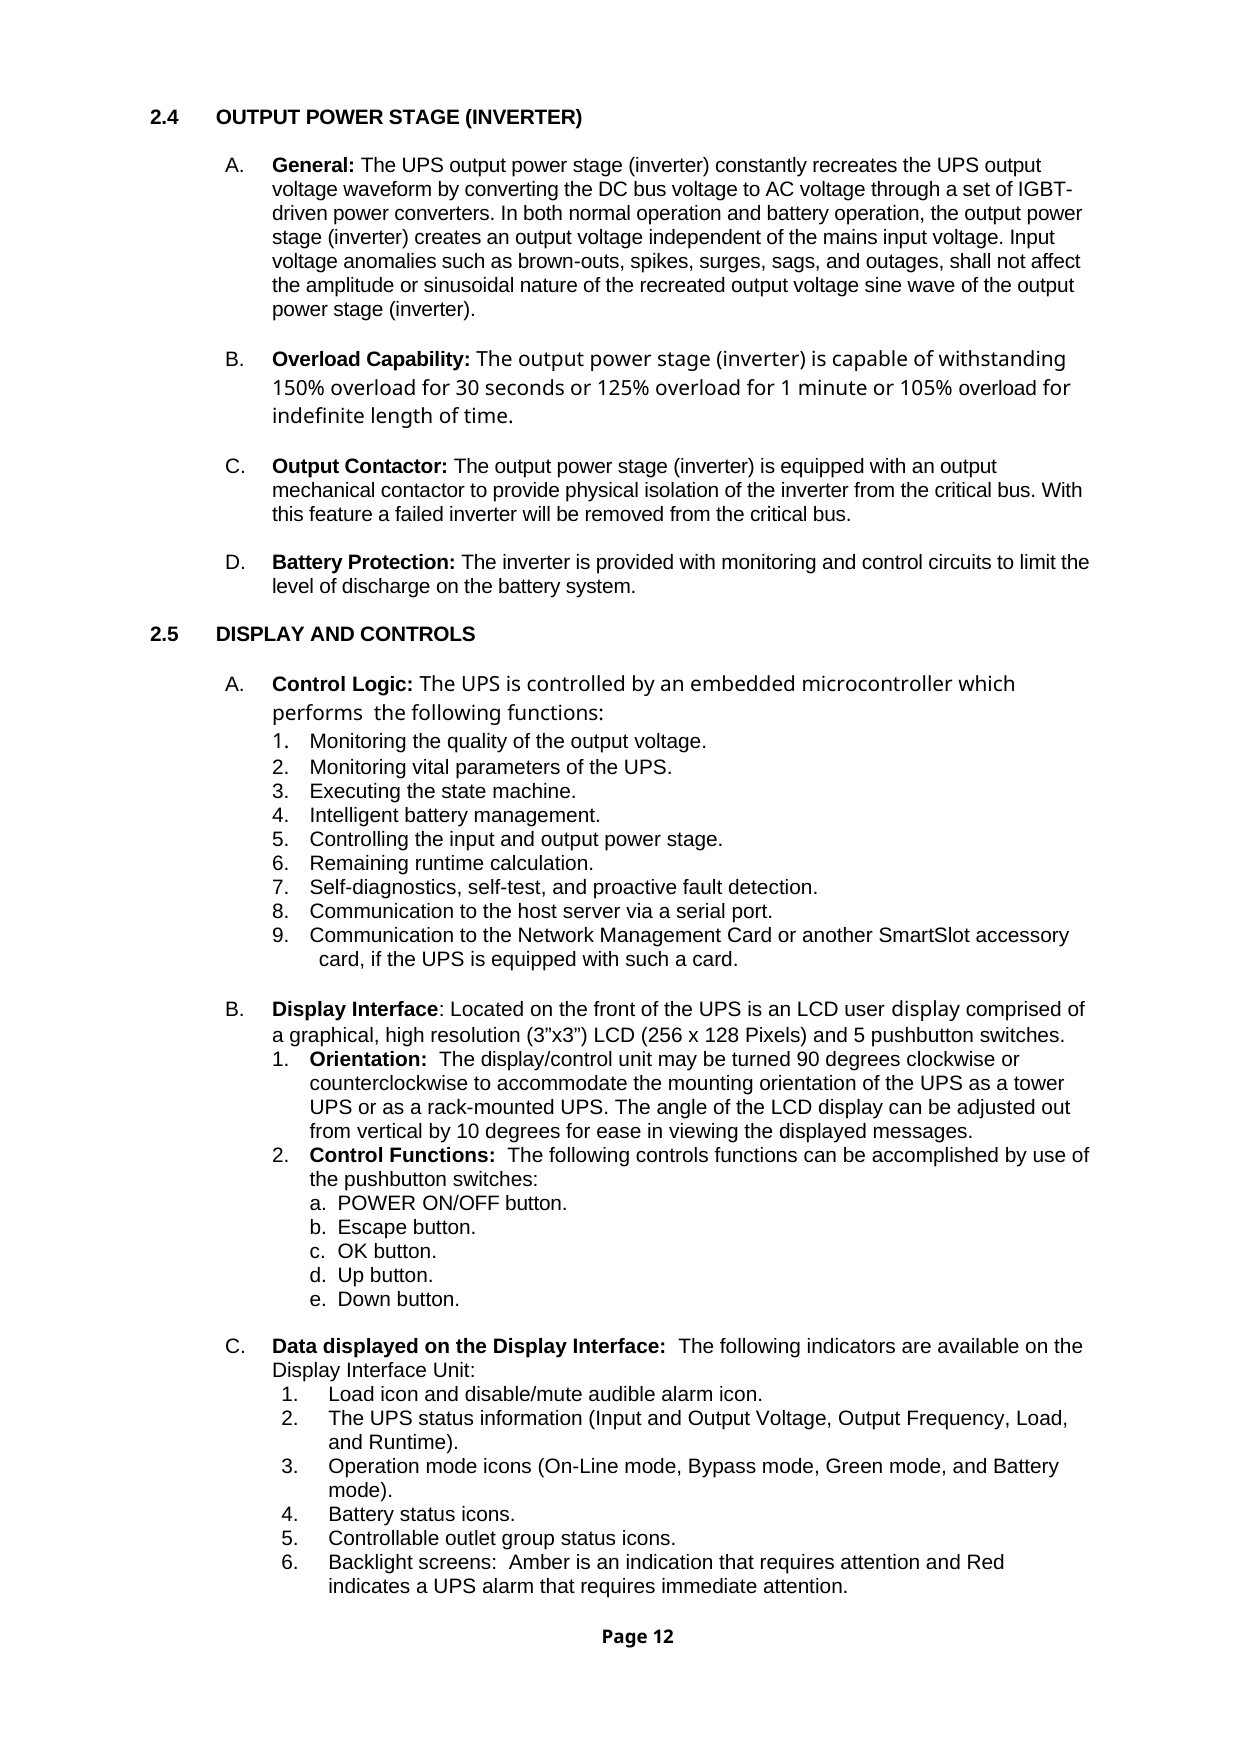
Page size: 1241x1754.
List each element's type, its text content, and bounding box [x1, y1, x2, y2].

list Battery Protection: The inverter is provided with monitoring and control circuits to limit the level of discharge on the battery system. [225, 550, 1090, 598]
list Communication to the host server via a serial port. [272, 898, 1090, 922]
list Display Interface: Located on the front of the UPS is an LCD user display comprised of a graphical, high resolution (3”x3”) LCD (256 x 128 Pixels) and 5 pushbutton switches. [225, 994, 1090, 1047]
list Remaining runtime calculation. [272, 851, 1090, 874]
list Orientation: The display/control unit may be turned 90 degrees clockwise or counterclockwise to accommodate the mounting orientation of the UPS as a tower UPS or as a rack-mounted UPS. The angle of the LCD display can be adjusted out from vertical by 10 degrees for ease in viewing the displayed messages. [272, 1047, 1090, 1143]
list The UPS status information (Input and Output Voltage, Output Frequency, Load, and Runtime). [281, 1406, 1090, 1454]
list OK button. [309, 1238, 1090, 1262]
list Monitoring the quality of the output voltage. [272, 726, 1090, 755]
list Self-diagnostics, self-test, and proactive fault detection. [272, 874, 1090, 898]
list DISPLAY AND CONTROLS [150, 622, 1090, 646]
list Intelligent battery management. [272, 803, 1090, 827]
list Load icon and disable/mute audible alarm icon. [281, 1382, 1090, 1406]
list Overload Capability: The output power stage (inverter) is capable of withstanding 150% overload for 30 seconds or 125% overload for 1 minute or 105% overload for indefinite length of time. [225, 344, 1090, 430]
list Operation mode icons (On-Line mode, Bypass mode, Green mode, and Battery mode). [281, 1454, 1090, 1502]
list Control Functions: The following controls functions can be accomplished by use of the pushbutton switches: [272, 1143, 1090, 1191]
list Down button. [309, 1286, 1090, 1310]
list Monitoring vital parameters of the UPS. [272, 755, 1090, 779]
list Controllable outlet group status icons. [281, 1526, 1090, 1550]
list Control Logic: The UPS is controlled by an embedded microcontroller which performs the following functions: [225, 669, 1090, 726]
list Data displayed on the Display Interface: The following indicators are available on the Display Interface Unit: [225, 1334, 1090, 1382]
list POWER ON/OFF button. [309, 1191, 1090, 1214]
list Up button. [309, 1262, 1090, 1286]
list Battery status icons. [281, 1502, 1090, 1526]
list OUTPUT POWER STAGE (INVERTER) [150, 105, 1090, 129]
list Output Contactor: The output power stage (inverter) is equipped with an output mechanical contactor to provide physical isolation of the inverter from the critical bus. With this feature a failed inverter will be removed from the critical bus. [225, 454, 1090, 526]
list Backlight screens: Amber is an indication that requires attention and Red indicates a UPS alarm that requires immediate attention. [281, 1550, 1090, 1598]
list General: The UPS output power stage (inverter) constantly recreates the UPS output voltage waveform by converting the DC bus voltage to AC voltage through a set of IGBT-driven power converters. In both normal operation and battery operation, the output power stage (inverter) creates an output voltage independent of the mains input voltage. Input voltage anomalies such as brown-outs, spikes, surges, sags, and outages, shall not affect the amplitude or sinusoidal nature of the recreated output voltage sine wave of the output power stage (inverter). [225, 153, 1090, 321]
list Controlling the input and output power stage. [272, 827, 1090, 851]
list Escape button. [309, 1214, 1090, 1238]
list Executing the state machine. [272, 779, 1090, 803]
list Communication to the Network Management Card or another SmartSlot accessory card, if the UPS is equipped with such a card. [272, 922, 1090, 970]
